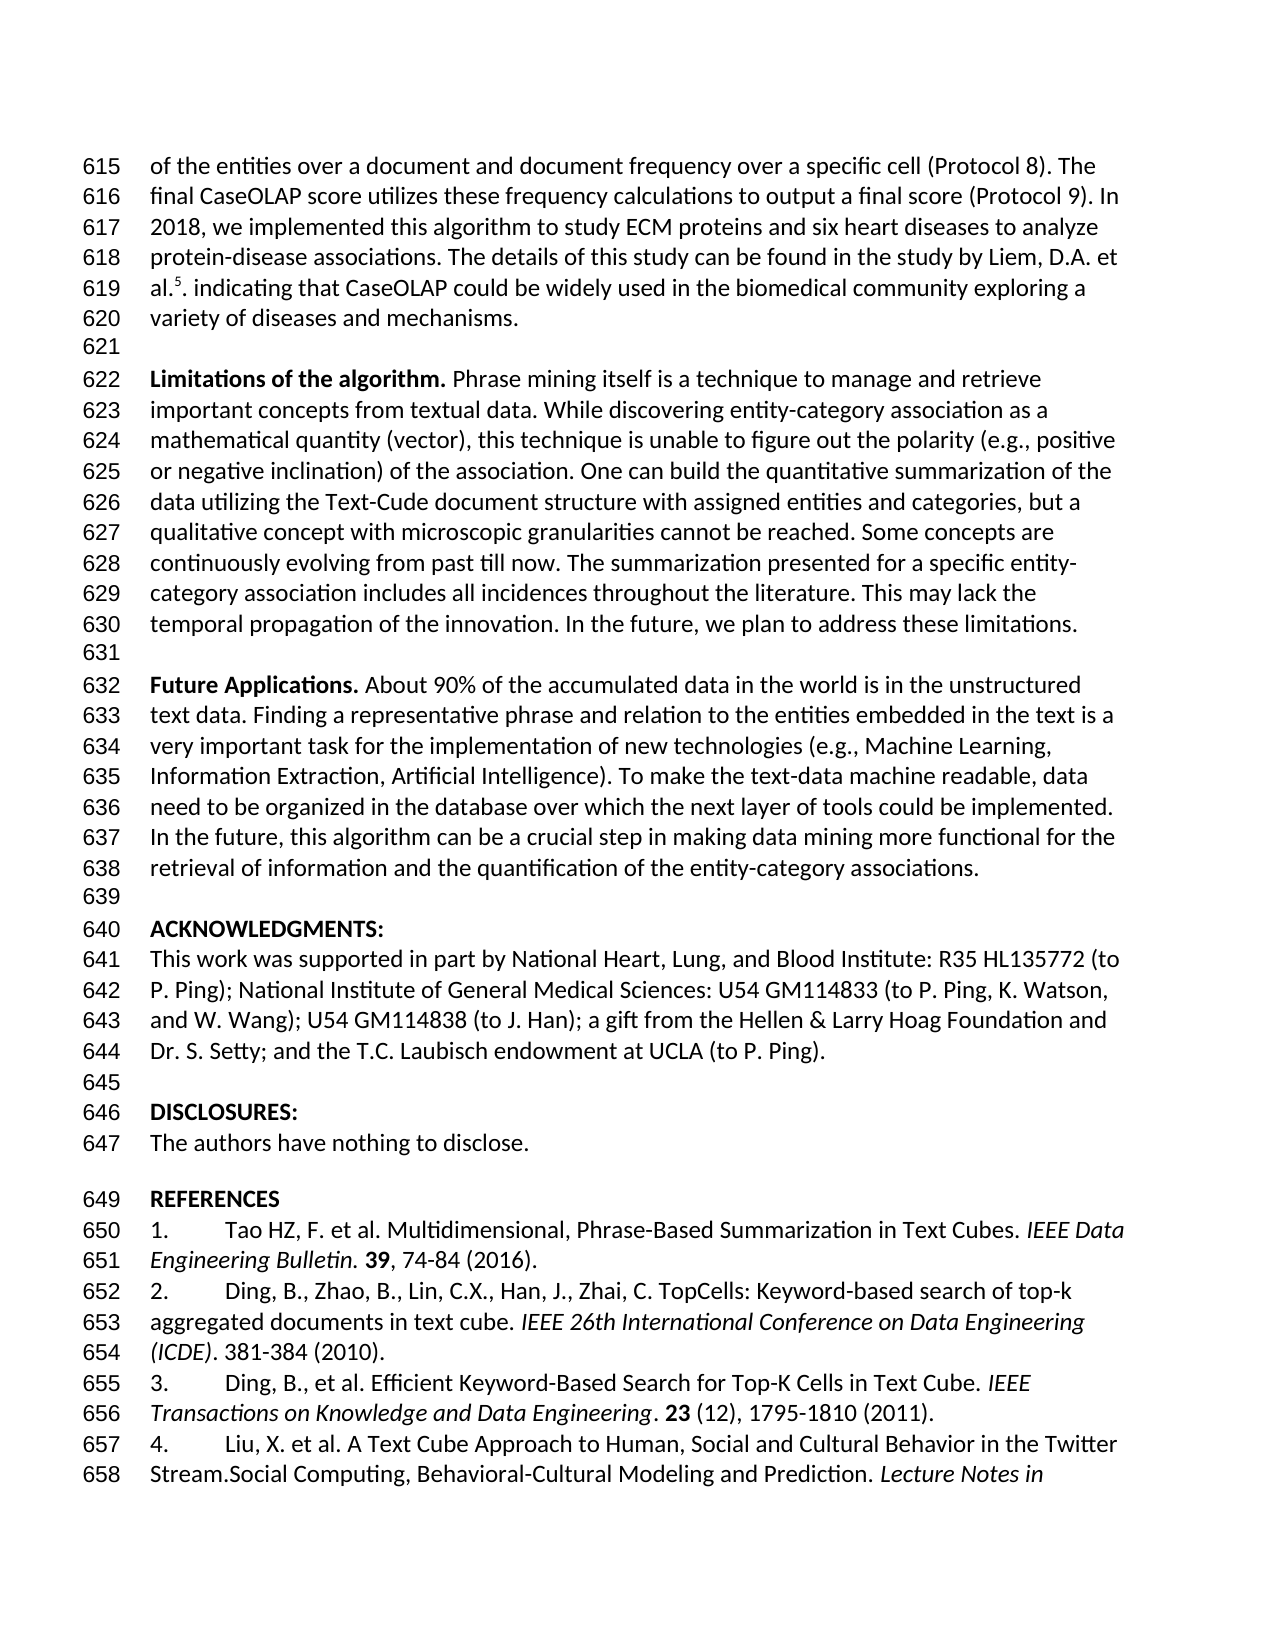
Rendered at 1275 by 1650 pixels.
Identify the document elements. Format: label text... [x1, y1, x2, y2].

list Ding, B., Zhao, B., Lin, C.X., Han, J., Zhai, C. TopCells: Keyword-based search of top-k aggregated documents in text cube. IEEE 26th International Conference on Data Engineering (ICDE). 381-384 (2010). [150, 1275, 1125, 1367]
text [150, 150, 1125, 333]
text DISCLOSURES: The authors have nothing to disclose. [150, 1066, 1125, 1183]
text ACKNOWLEDGMENTS: This work was supported in part by National Heart, Lung, and Blood Institute: R35 HL135772 (to P. Ping); National Institute of General Medical Sciences: U54 GM114833 (to P. Ping, K. Watson, and W. Wang); U54 GM114838 (to J. Han); a gift from the Hellen & Larry Hoag Foundation and Dr. S. Setty; and the T.C. Laubisch endowment at UCLA (to P. Ping). [150, 913, 1125, 1066]
text Future Applications. About 90% of the accumulated data in the world is in the unstructured text data. Finding a representative phrase and relation to the entities embedded in the text is a very important task for the implementation of new technologies (e.g., Machine Learning, Information Extraction, Artificial Intelligence). To make the text-data machine readable, data need to be organized in the database over which the next layer of tools could be implemented. In the future, this algorithm can be a crucial step in making data mining more functional for the retrieval of information and the quantification of the entity-category associations. [150, 669, 1125, 882]
list Ding, B., et al. Efficient Keyword-Based Search for Top-K Cells in Text Cube. IEEE Transactions on Knowledge and Data Engineering. 23 (12), 1795-1810 (2011). [150, 1367, 1125, 1428]
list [150, 1428, 1125, 1489]
text REFERENCES [150, 1183, 1125, 1214]
text Limitations of the algorithm. Phrase mining itself is a technique to manage and retrieve important concepts from textual data. While discovering entity-category association as a mathematical quantity (vector), this technique is unable to figure out the polarity (e.g., positive or negative inclination) of the association. One can build the quantitative summarization of the data utilizing the Text-Cude document structure with assigned entities and categories, but a qualitative concept with microscopic granularities cannot be reached. Some concepts are continuously evolving from past till now. The summarization presented for a specific entity-category association includes all incidences throughout the literature. This may lack the temporal propagation of the innovation. In the future, we plan to address these limitations. [150, 364, 1125, 638]
list Tao HZ, F. et al. Multidimensional, Phrase-Based Summarization in Text Cubes. IEEE Data Engineering Bulletin. 39, 74-84 (2016). [150, 1214, 1125, 1275]
